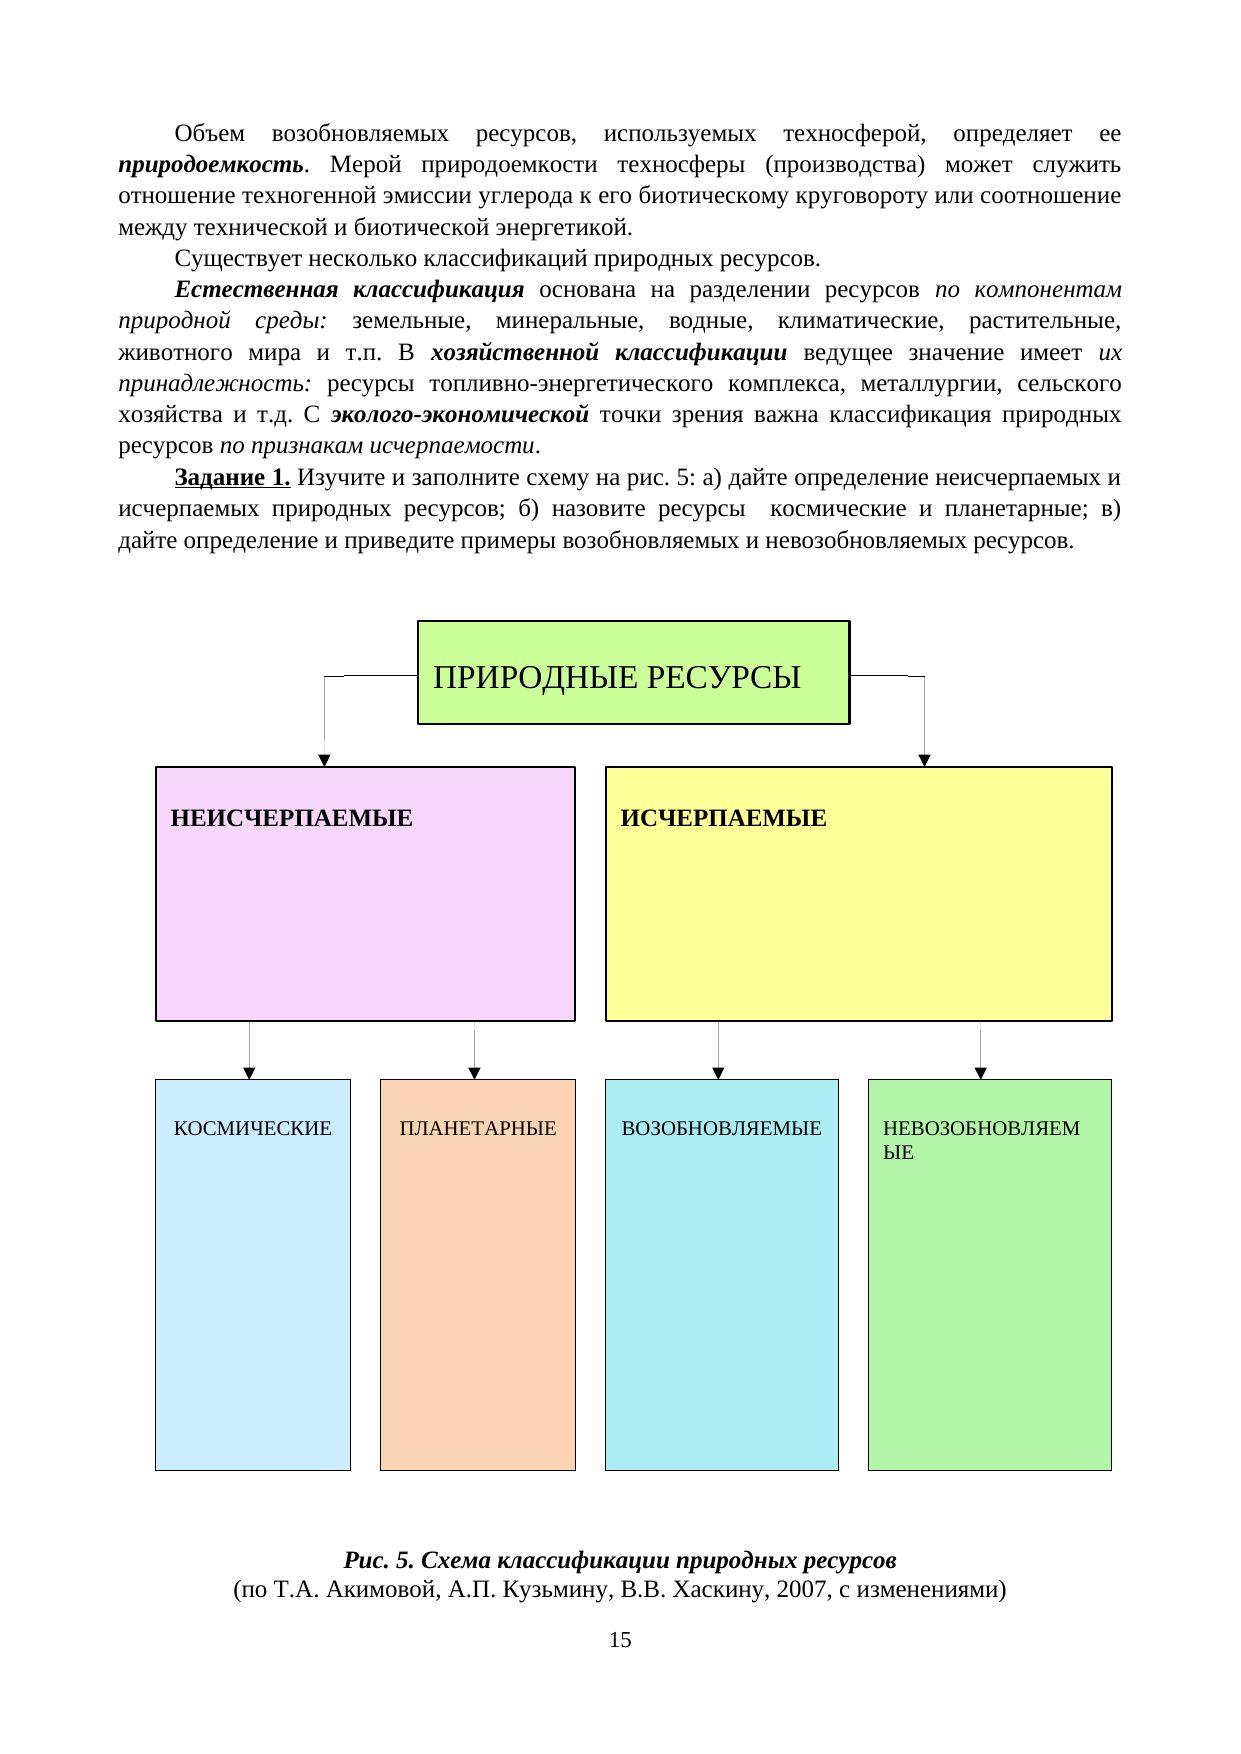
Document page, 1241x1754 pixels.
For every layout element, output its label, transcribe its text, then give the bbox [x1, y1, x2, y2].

text Задание 1. Изучите и заполните схему на рис. 5: а) дайте определение неисчерпаемых и исчерпаемых природных ресурсов; б) назовите ресурсы космические и планетарные; в) дайте определение и приведите примеры возобновляемых и невозобновляемых ресурсов. [118, 462, 1122, 554]
text Естественная классификация основана на разделении ресурсов по компонентам природной среды: земельные, минеральные, водные, климатические, растительные, животного мира и т.п. В хозяйственной классификации ведущее значение имеет их принадлежность: ресурсы топливно-энергетического комплекса, металлургии, сельского хозяйства и т.д. С эколого-экономической точки зрения важна классификация природных ресурсов по признакам исчерпаемости. [118, 274, 1122, 459]
text Объем возобновляемых ресурсов, используемых техносферой, определяет ее природоемкость. Мерой природоемкости техносферы (производства) может служить отношение техногенной эмиссии углерода к его биотическому круговороту или соотношение между технической и биотической энергетикой. [118, 118, 1122, 241]
text (по Т.А. Акимовой, А.П. Кузьмину, В.В. Хаскину, 2007, с изменениями) [118, 1574, 1122, 1603]
text Рис. 5. Схема классификации природных ресурсов [118, 1546, 1122, 1574]
text Существует несколько классификаций природных ресурсов. [118, 243, 1122, 272]
